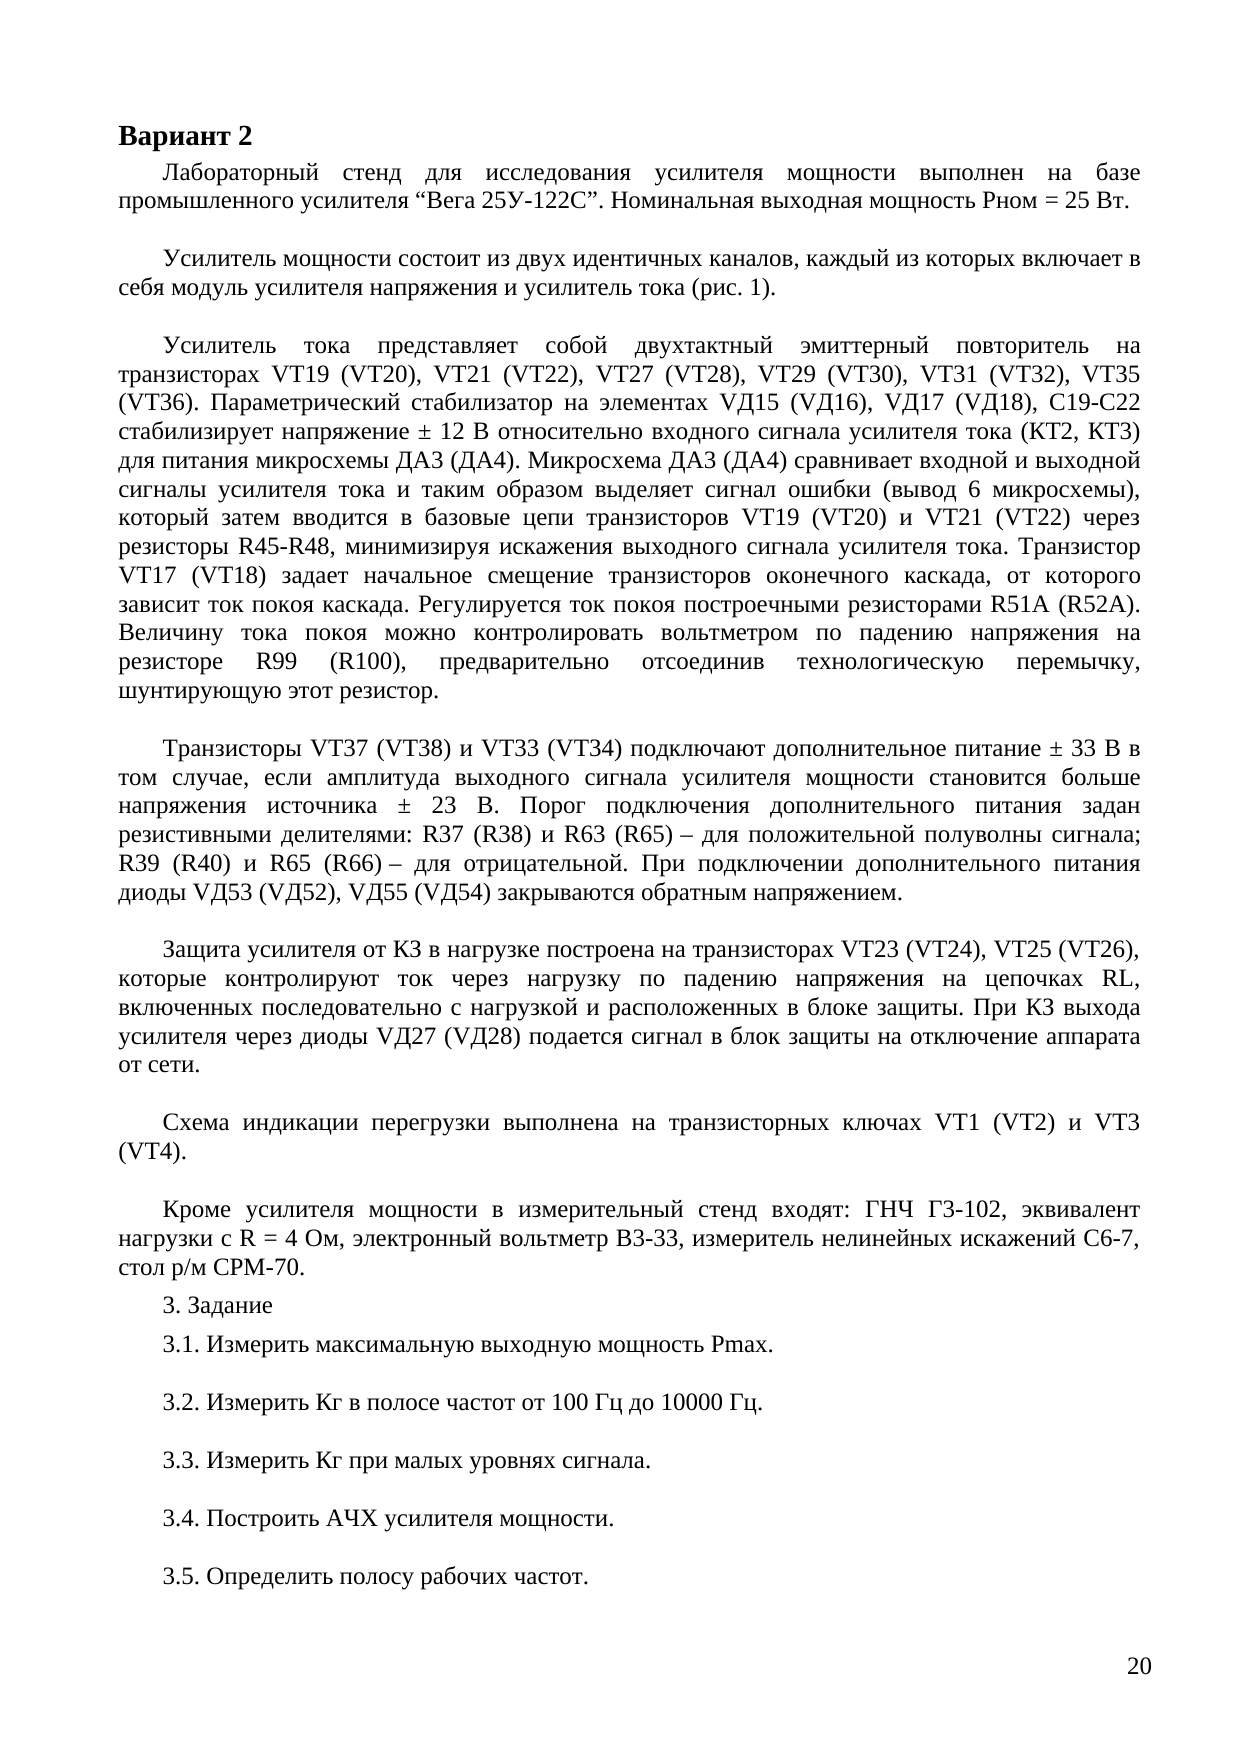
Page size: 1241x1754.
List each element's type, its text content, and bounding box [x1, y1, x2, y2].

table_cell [113, 1324, 1147, 1624]
table_header Лабораторный стенд для исследования усилителя мощности выполнен на базе промышленного усилителя “Вега 25У-122С”. Номинальная выходная мощность Pном = 25 Вт. Усилитель мощности состоит из двух идентичных каналов, каждый из которых включает в себя модуль усилителя напряжения и усилитель тока (рис. 1). Усилитель тока представляет собой двухтактный эмиттерный повторитель на транзисторах VT19 (VT20), VT21 (VT22), VT27 (VT28), VT29 (VT30), VT31 (VT32), VT35 (VT36). Параметрический стабилизатор на элементах VД15 (VД16), VД17 (VД18), С19-С22 стабилизирует напряжение ± 12 В относительно входного сигнала усилителя тока (КТ2, КТ3) для питания микросхемы ДА3 (ДА4). Микросхема ДА3 (ДА4) сравнивает входной и выходной сигналы усилителя тока и таким образом выделяет сигнал ошибки (вывод 6 микросхемы), который затем вводится в базовые цепи транзисторов VT19 (VT20) и VТ21 (VT22) через резисторы R45-R48, минимизируя искажения выходного сигнала усилителя тока. Транзистор VT17 (VT18) задает начальное смещение транзисторов оконечного каскада, от которого зависит ток покоя каскада. Регулируется ток покоя построечными резисторами R51A (R52A). Величину тока покоя можно контролировать вольтметром по падению напряжения на резисторе R99 (R100), предварительно отсоединив технологическую перемычку, шунтирующую этот резистор. Транзисторы VT37 (VT38) и VT33 (VT34) подключают дополнительное питание ± 33 В в том случае, если амплитуда выходного сигнала усилителя мощности становится больше напряжения источника ± 23 В. Порог подключения дополнительного питания задан резистивными делителями: R37 (R38) и R63 (R65) – для положительной полуволны сигнала; R39 (R40) и R65 (R66) – для отрицательной. При подключении дополнительного питания диоды VД53 (VД52), VД55 (VД54) закрываются обратным напряжением. Защита усилителя от КЗ в нагрузке построена на транзисторах VT23 (VT24), VT25 (VT26), которые контролируют ток через нагрузку по падению напряжения на цепочках RL, включенных последовательно с нагрузкой и расположенных в блоке защиты. При КЗ выхода усилителя через диоды VД27 (VД28) подается сигнал в блок защиты на отключение аппарата от сети. Схема индикации перегрузки выполнена на транзисторных ключах VT1 (VT2) и VT3 (VT4). Кроме усилителя мощности в измерительный стенд входят: ГНЧ Г3-102, эквивалент нагрузки с R = 4 Ом, электронный вольтметр В3-33, измеритель нелинейных искажений С6-7, стол р/м СРМ-70. [113, 152, 1147, 1285]
table_cell 3. Задание [113, 1285, 1147, 1324]
text Вариант 2 [118, 118, 1152, 152]
